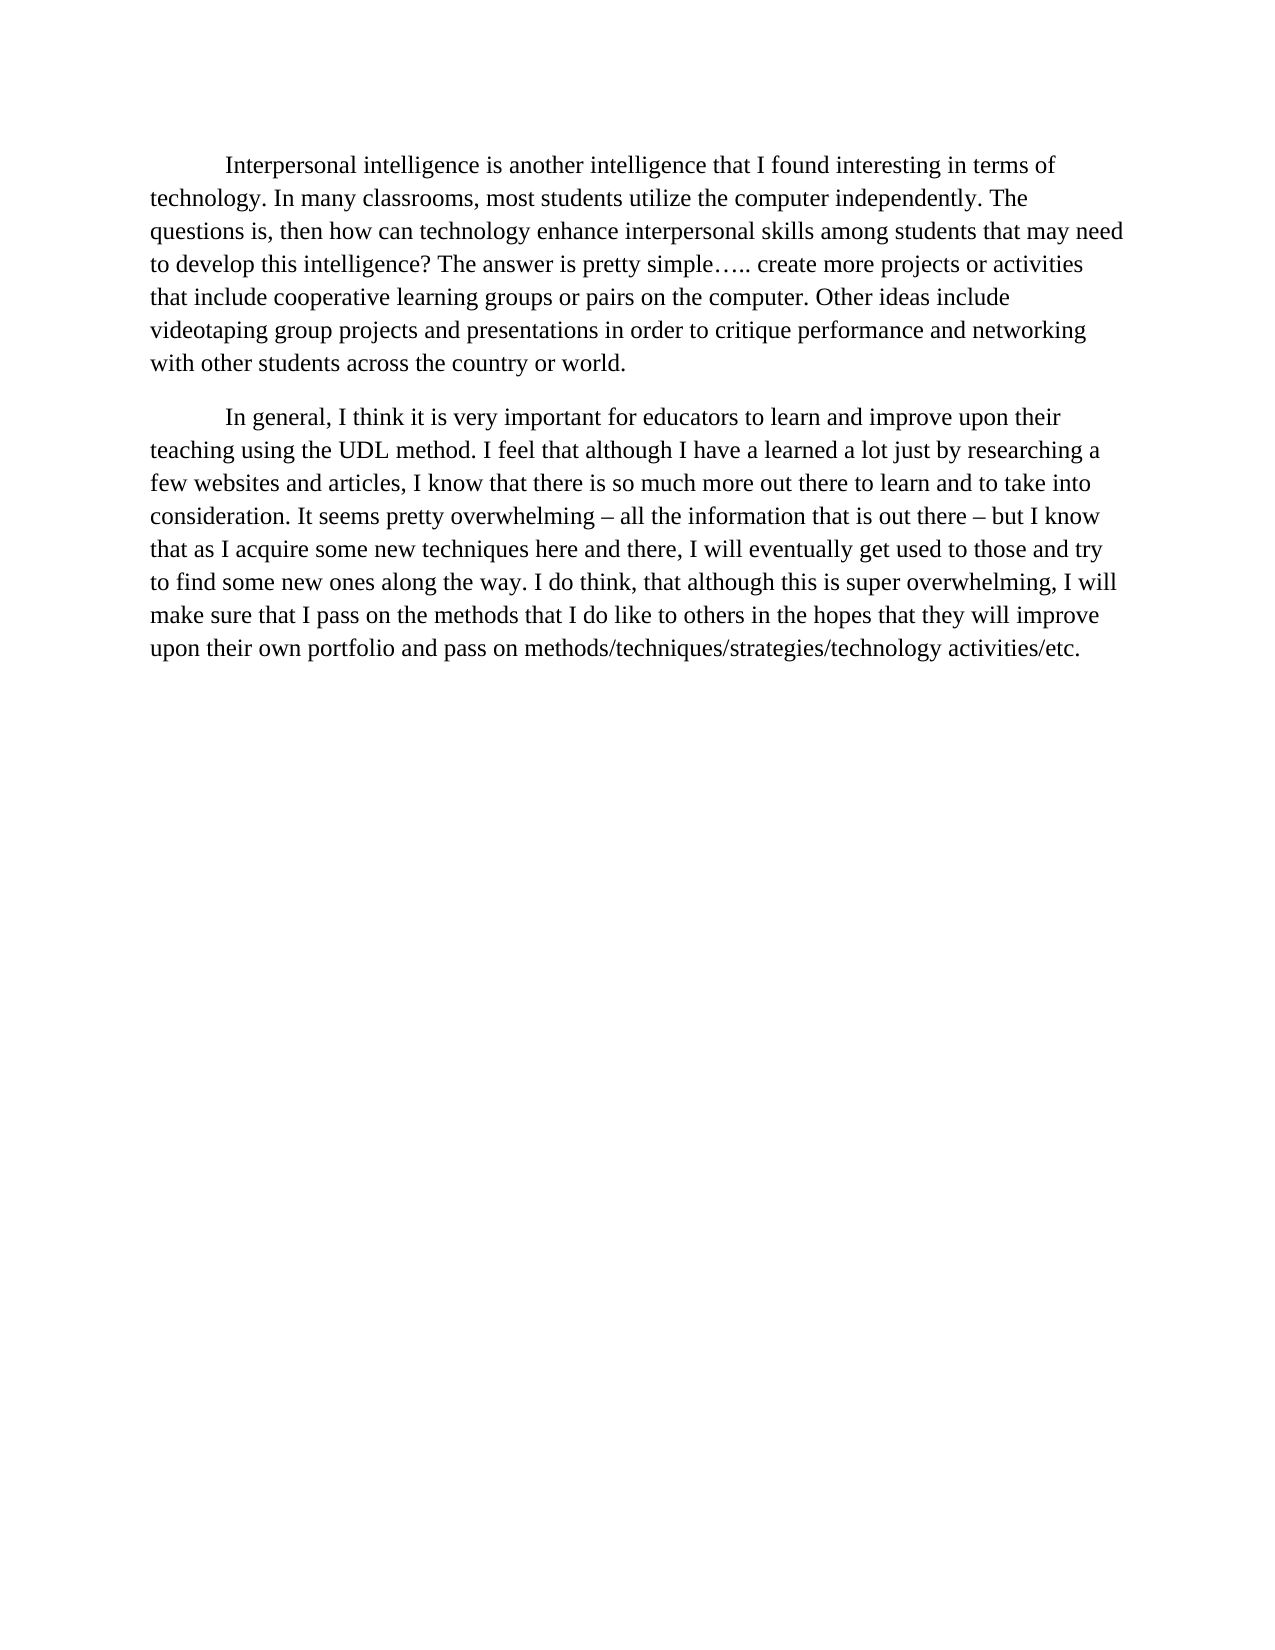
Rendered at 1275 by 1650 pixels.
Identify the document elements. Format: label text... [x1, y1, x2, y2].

text In general, I think it is very important for educators to learn and improve upon their teaching using the UDL method. I feel that although I have a learned a lot just by researching a few websites and articles, I know that there is so much more out there to learn and to take into consideration. It seems pretty overwhelming – all the information that is out there – but I know that as I acquire some new techniques here and there, I will eventually get used to those and try to find some new ones along the way. I do think, that although this is super overwhelming, I will make sure that I pass on the methods that I do like to others in the hopes that they will improve upon their own portfolio and pass on methods/techniques/strategies/technology activities/etc. [150, 402, 1125, 662]
text Interpersonal intelligence is another intelligence that I found interesting in terms of technology. In many classrooms, most students utilize the computer independently. The questions is, then how can technology enhance interpersonal skills among students that may need to develop this intelligence? The answer is pretty simple….. create more projects or activities that include cooperative learning groups or pairs on the computer. Other ideas include videotaping group projects and presentations in order to critique performance and networking with other students across the country or world. [150, 150, 1125, 377]
